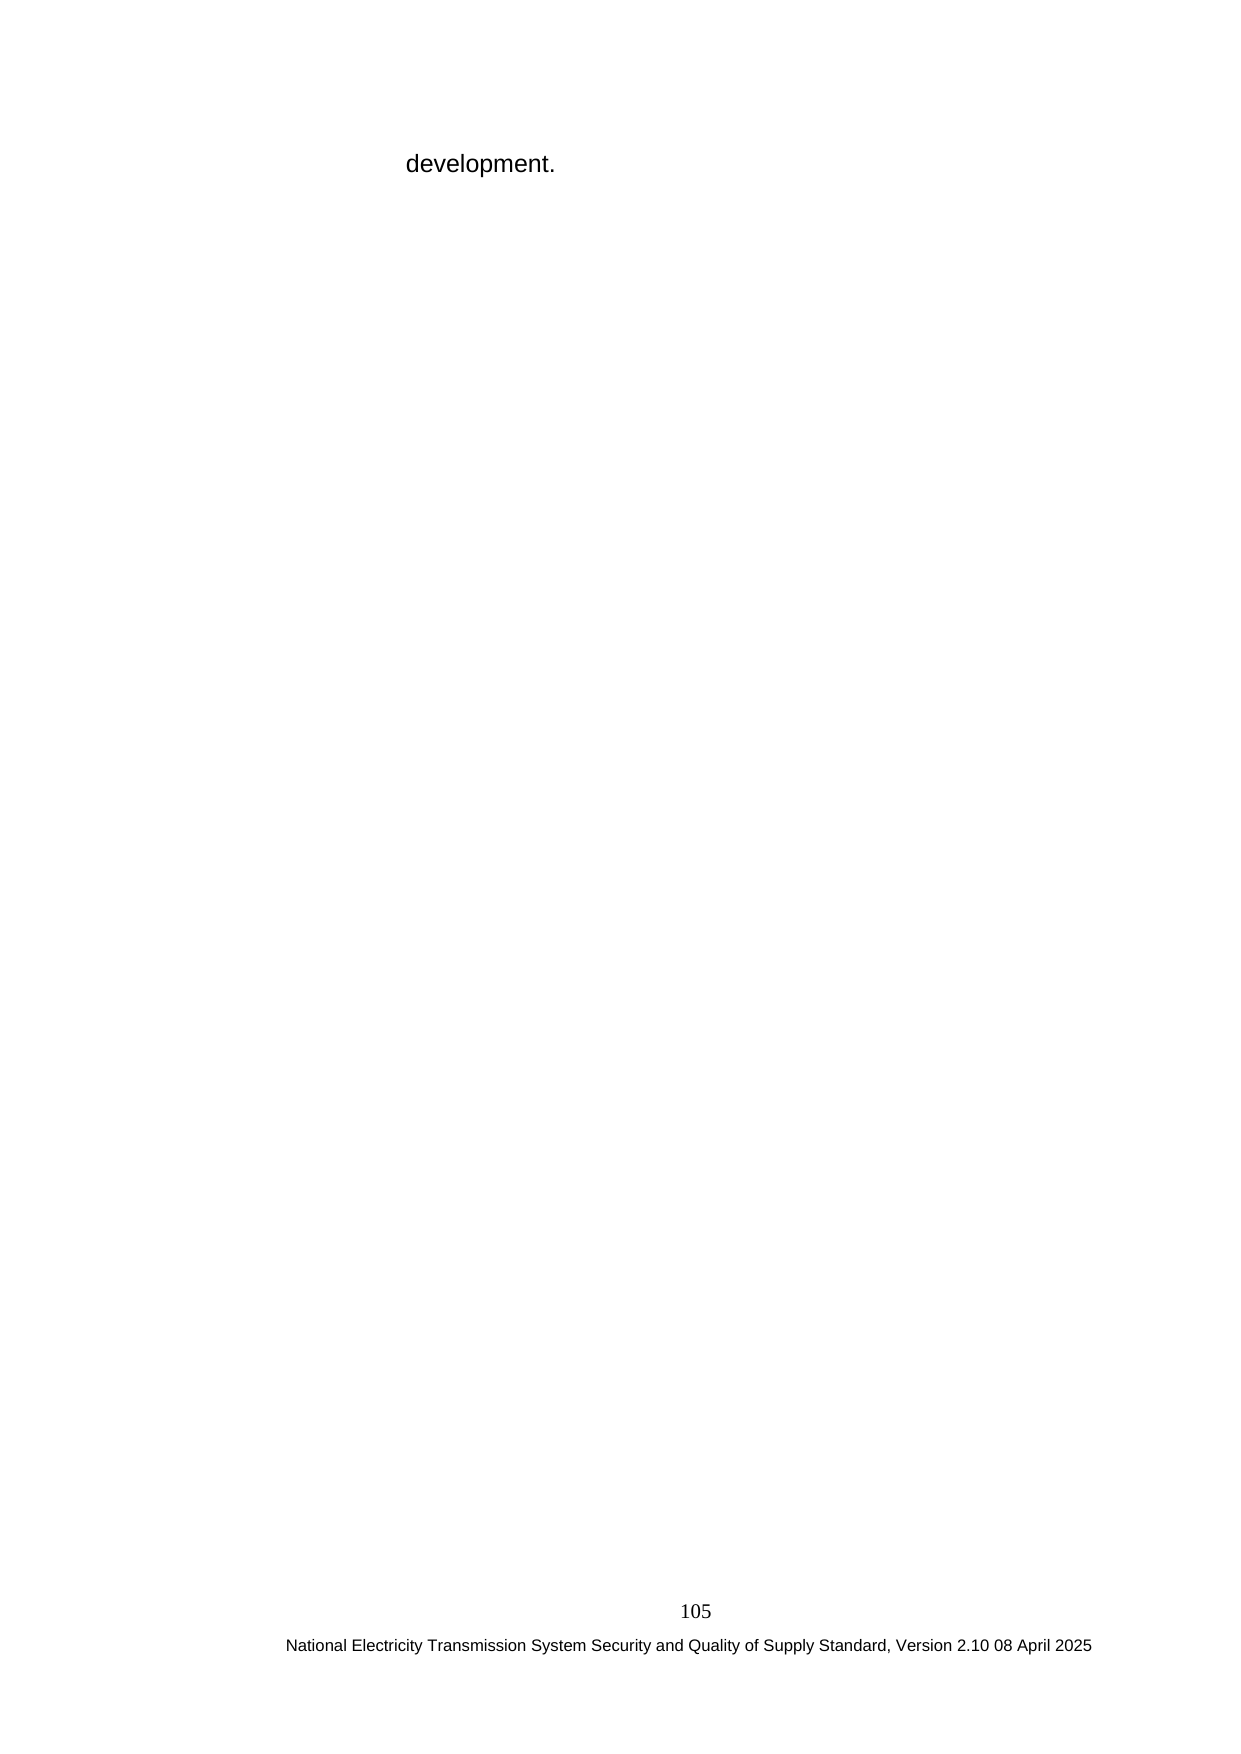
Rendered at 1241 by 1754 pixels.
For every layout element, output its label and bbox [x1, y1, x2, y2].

list [316, 150, 1092, 178]
